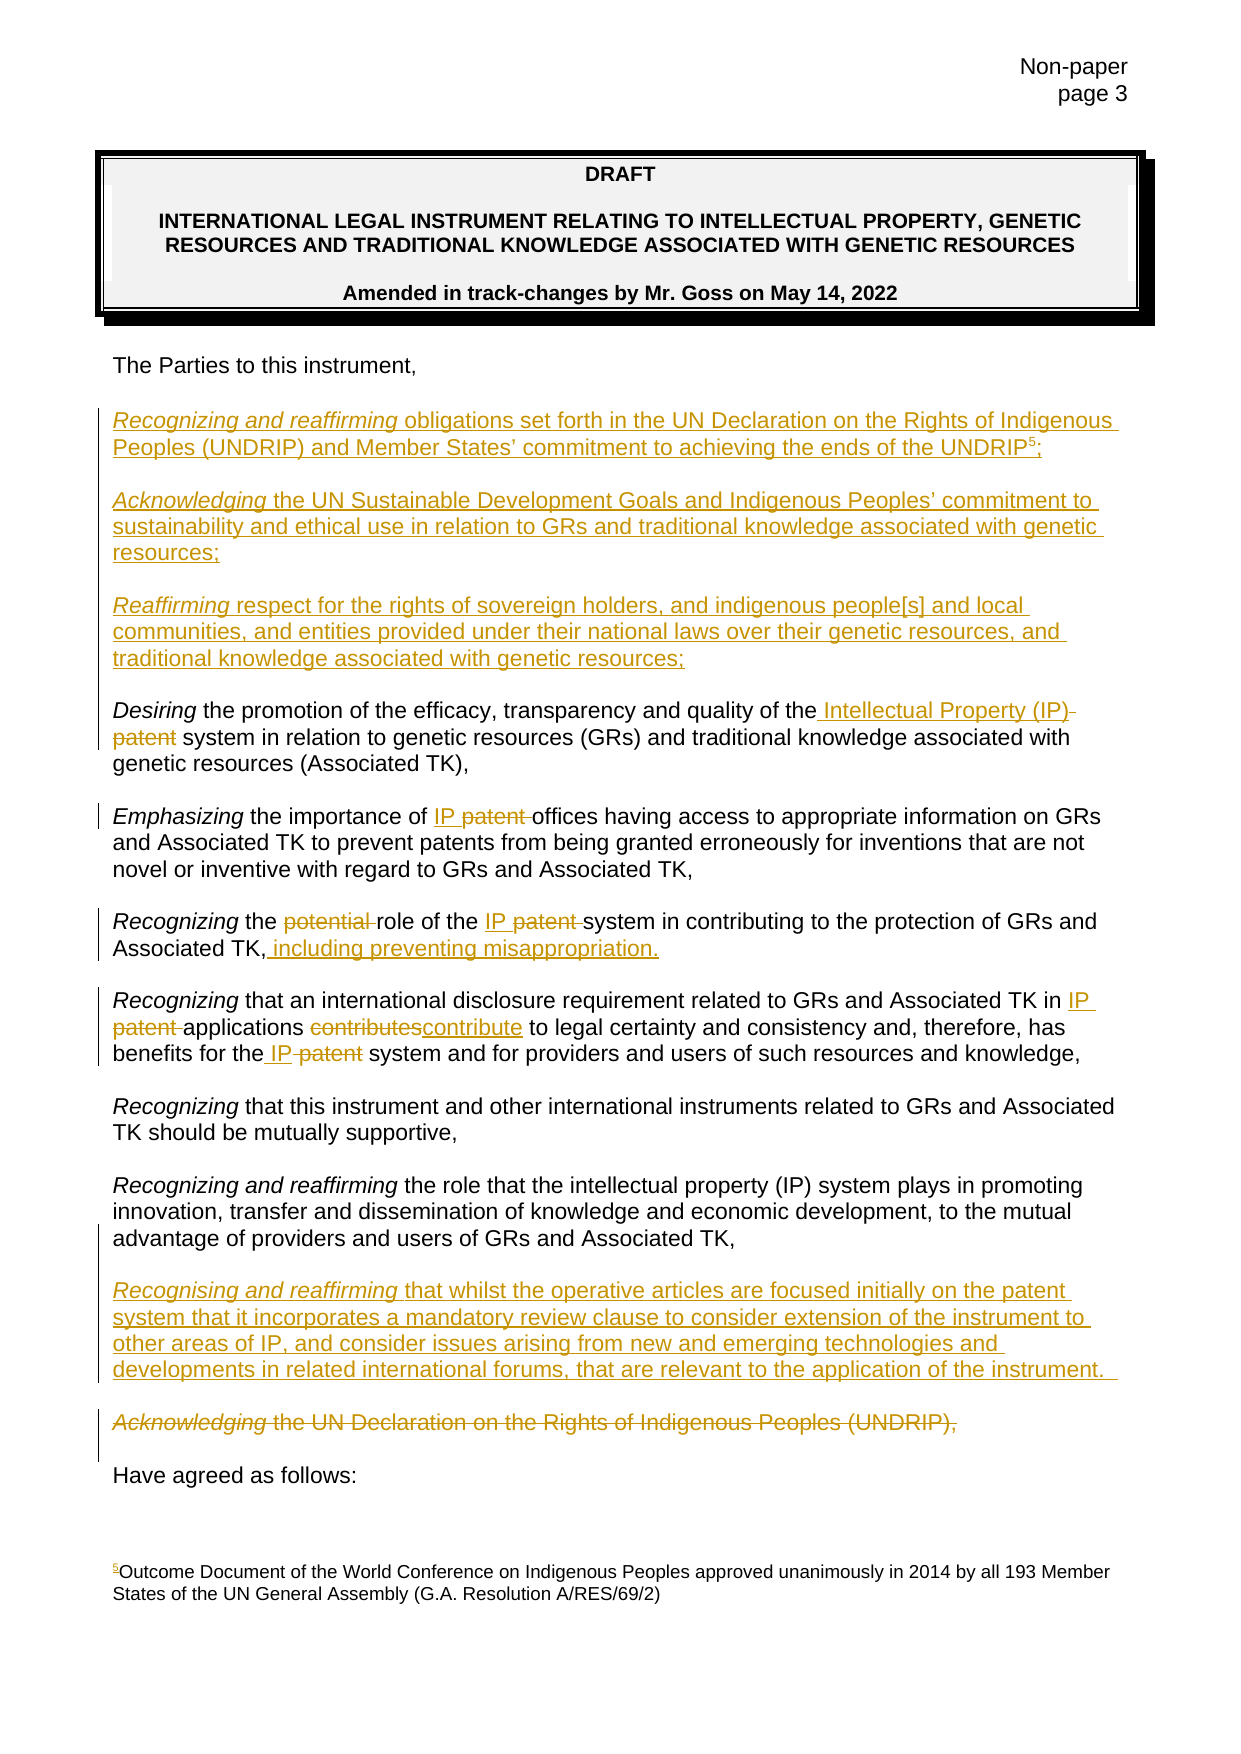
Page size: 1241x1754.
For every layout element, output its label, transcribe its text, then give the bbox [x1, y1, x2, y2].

text DRAFT [104, 159, 1136, 185]
text Have agreed as follows: [112, 1462, 1128, 1488]
text Recognizing that this instrument and other international instruments related to GRs and Associated TK should be mutually supportive, [112, 1093, 1128, 1145]
text Recognizing that an international disclosure requirement related to GRs and Associated TK in applications to legal certainty and consistency and, therefore, has benefits for the system and for providers and users of such resources and knowledge, [112, 987, 1128, 1093]
text The Parties to this instrument, [112, 352, 1128, 407]
text Amended in track-changes by Mr. Goss on May 14, 2022 [104, 270, 1136, 307]
text INTERNATIONAL LEGAL INSTRUMENT RELATING TO INTELLECTUAL PROPERTY, GENETIC RESOURCES AND TRADITIONAL KNOWLEDGE ASSOCIATED WITH GENETIC RESOURCES [112, 209, 1128, 257]
text Recognizing and reaffirming the role that the intellectual property (IP) system plays in promoting innovation, transfer and dissemination of knowledge and economic development, to the mutual advantage of providers and users of GRs and Associated TK, [112, 1172, 1128, 1251]
text Desiring the promotion of the efficacy, transparency and quality of the system in relation to genetic resources (GRs) and traditional knowledge associated with genetic resources (Associated TK), [112, 697, 1128, 803]
text Recognizing the role of the system in contributing to the protection of GRs and Associated TK, [112, 908, 1128, 961]
text Emphasizing the importance of offices having access to appropriate information on GRs and Associated TK to prevent patents from being granted erroneously for inventions that are not novel or inventive with regard to GRs and Associated TK, [112, 803, 1128, 908]
